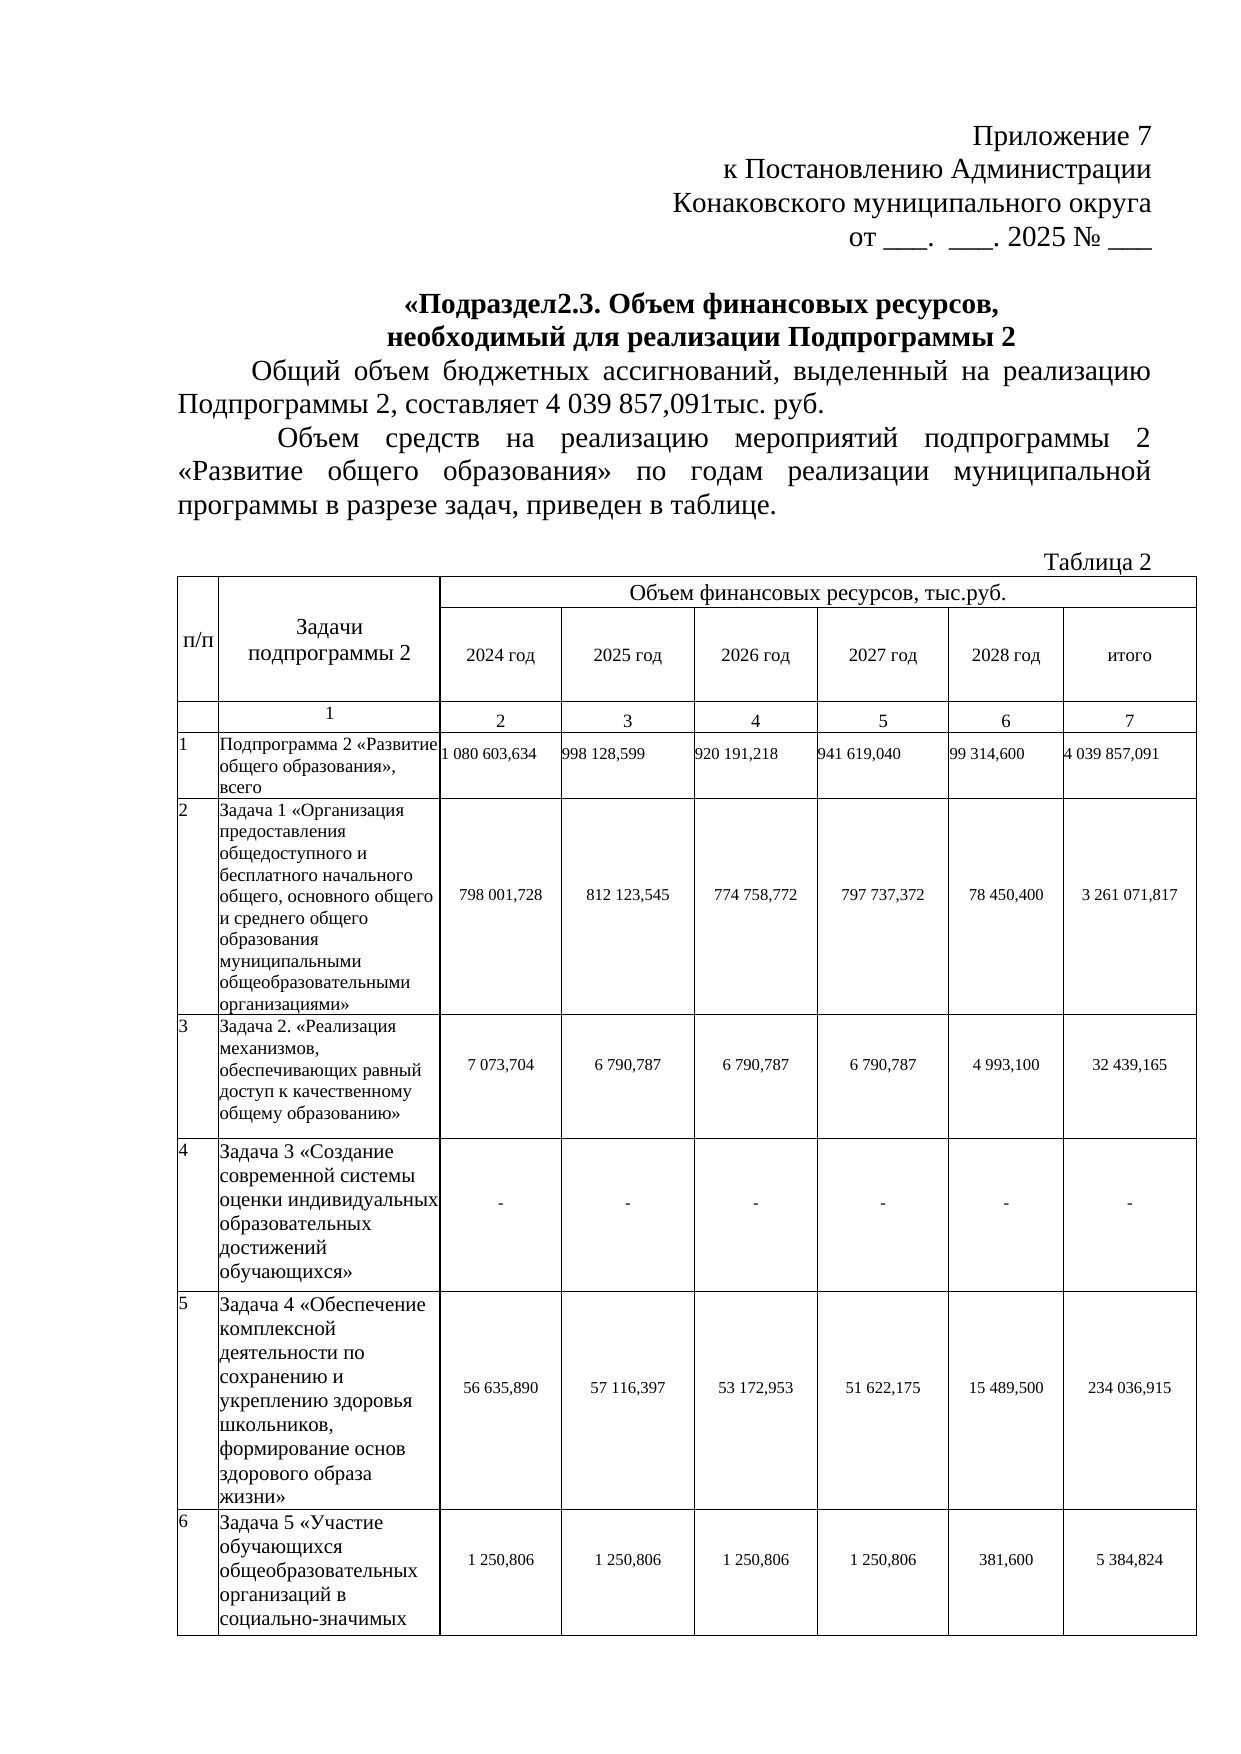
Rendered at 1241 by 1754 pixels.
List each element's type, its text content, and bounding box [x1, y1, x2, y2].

table_cell Задача 2. «Реализация механизмов, обеспечивающих равный доступ к качественному общему образованию» [219, 1015, 439, 1138]
table_cell 6 790,787 [562, 1015, 694, 1138]
table_cell 5 384,824 [1064, 1510, 1196, 1635]
table_cell 56 635,890 [441, 1292, 561, 1508]
table_cell 1 080 603,634 [441, 733, 561, 798]
text Конаковского муниципального округа [177, 185, 1152, 219]
table_cell 798 001,728 [441, 799, 561, 1014]
table_cell - [949, 1139, 1063, 1291]
table_cell - [1064, 1139, 1196, 1291]
table_cell 941 619,040 [818, 733, 948, 798]
table_cell 7 073,704 [441, 1015, 561, 1138]
table_cell 812 123,545 [562, 799, 694, 1014]
table_cell 920 191,218 [695, 733, 817, 798]
text необходимый для реализации Подпрограммы 2 [177, 319, 1152, 353]
table_cell 1 250,806 [818, 1510, 948, 1635]
table_cell 15 489,500 [949, 1292, 1063, 1508]
table_cell 797 737,372 [818, 799, 948, 1014]
table_cell 998 128,599 [562, 733, 694, 798]
text Объем средств на реализацию мероприятий подпрограммы 2 «Развитие общего образования» по годам реализации муниципальной программы в разрезе задач, приведен в таблице. [177, 420, 1152, 521]
table_cell 2 [441, 702, 561, 732]
text к Постановлению Администрации [177, 152, 1152, 185]
table_cell 2027 год [818, 608, 948, 701]
table_cell итого [1064, 608, 1196, 701]
table_cell [178, 702, 218, 732]
table_cell 2024 год [441, 608, 561, 701]
table_cell - [562, 1139, 694, 1291]
table_cell 3 [178, 1015, 218, 1138]
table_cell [219, 1510, 439, 1635]
table_cell 4 039 857,091 [1064, 733, 1196, 798]
table_cell 6 790,787 [695, 1015, 817, 1138]
table_cell 78 450,400 [949, 799, 1063, 1014]
table_cell 99 314,600 [949, 733, 1063, 798]
table_cell 3 [562, 702, 694, 732]
table_cell Задача 1 «Организация предоставления общедоступного и бесплатного начального общего, основного общего и среднего общего образования муниципальными общеобразовательными организациями» [219, 799, 439, 1014]
table_cell 32 439,165 [1064, 1015, 1196, 1138]
table_cell 2 [178, 799, 218, 1014]
table_cell - [818, 1139, 948, 1291]
text Общий объем бюджетных ассигнований, выделенный на реализацию Подпрограммы 2, составляет 4 039 857,091тыс. руб. [177, 353, 1152, 420]
table_cell Задача 4 «Обеспечение комплексной деятельности по сохранению и укреплению здоровья школьников, формирование основ здорового образа жизни» [219, 1292, 439, 1508]
table_header п/п [178, 577, 218, 701]
text «Подраздел2.3. Объем финансовых ресурсов, [177, 286, 1152, 319]
table_cell 1 [219, 702, 439, 732]
table_cell 4 [178, 1139, 218, 1291]
text Таблица 2 [177, 547, 1152, 576]
table_cell 6 [178, 1510, 218, 1635]
text от ___. ___. 2025 № ___ [177, 219, 1152, 252]
table_cell 2028 год [949, 608, 1063, 701]
text Приложение 7 [177, 118, 1152, 152]
table_cell 1 [178, 733, 218, 798]
table_cell 1 250,806 [562, 1510, 694, 1635]
table_cell 3 261 071,817 [1064, 799, 1196, 1014]
table_cell 4 [695, 702, 817, 732]
table_cell 5 [178, 1292, 218, 1508]
table_cell 57 116,397 [562, 1292, 694, 1508]
table_cell 53 172,953 [695, 1292, 817, 1508]
table_cell 4 993,100 [949, 1015, 1063, 1138]
table_cell - [441, 1139, 561, 1291]
table_cell 1 250,806 [441, 1510, 561, 1635]
table_cell 6 [949, 702, 1063, 732]
table_cell 6 790,787 [818, 1015, 948, 1138]
table_cell 51 622,175 [818, 1292, 948, 1508]
table_cell Подпрограмма 2 «Развитие общего образования», всего [219, 733, 439, 798]
table_cell - [695, 1139, 817, 1291]
table_cell 2025 год [562, 608, 694, 701]
table_cell 234 036,915 [1064, 1292, 1196, 1508]
table_cell Задача 3 «Создание современной системы оценки индивидуальных образовательных достижений обучающихся» [219, 1139, 439, 1291]
table_header Задачи подпрограммы 2 [219, 577, 439, 701]
table_cell 774 758,772 [695, 799, 817, 1014]
table_cell 7 [1064, 702, 1196, 732]
table_cell 2026 год [695, 608, 817, 701]
table_cell 1 250,806 [695, 1510, 817, 1635]
table_cell 5 [818, 702, 948, 732]
table_cell 381,600 [949, 1510, 1063, 1635]
table_header Объем финансовых ресурсов, тыс.руб. [441, 577, 1196, 607]
